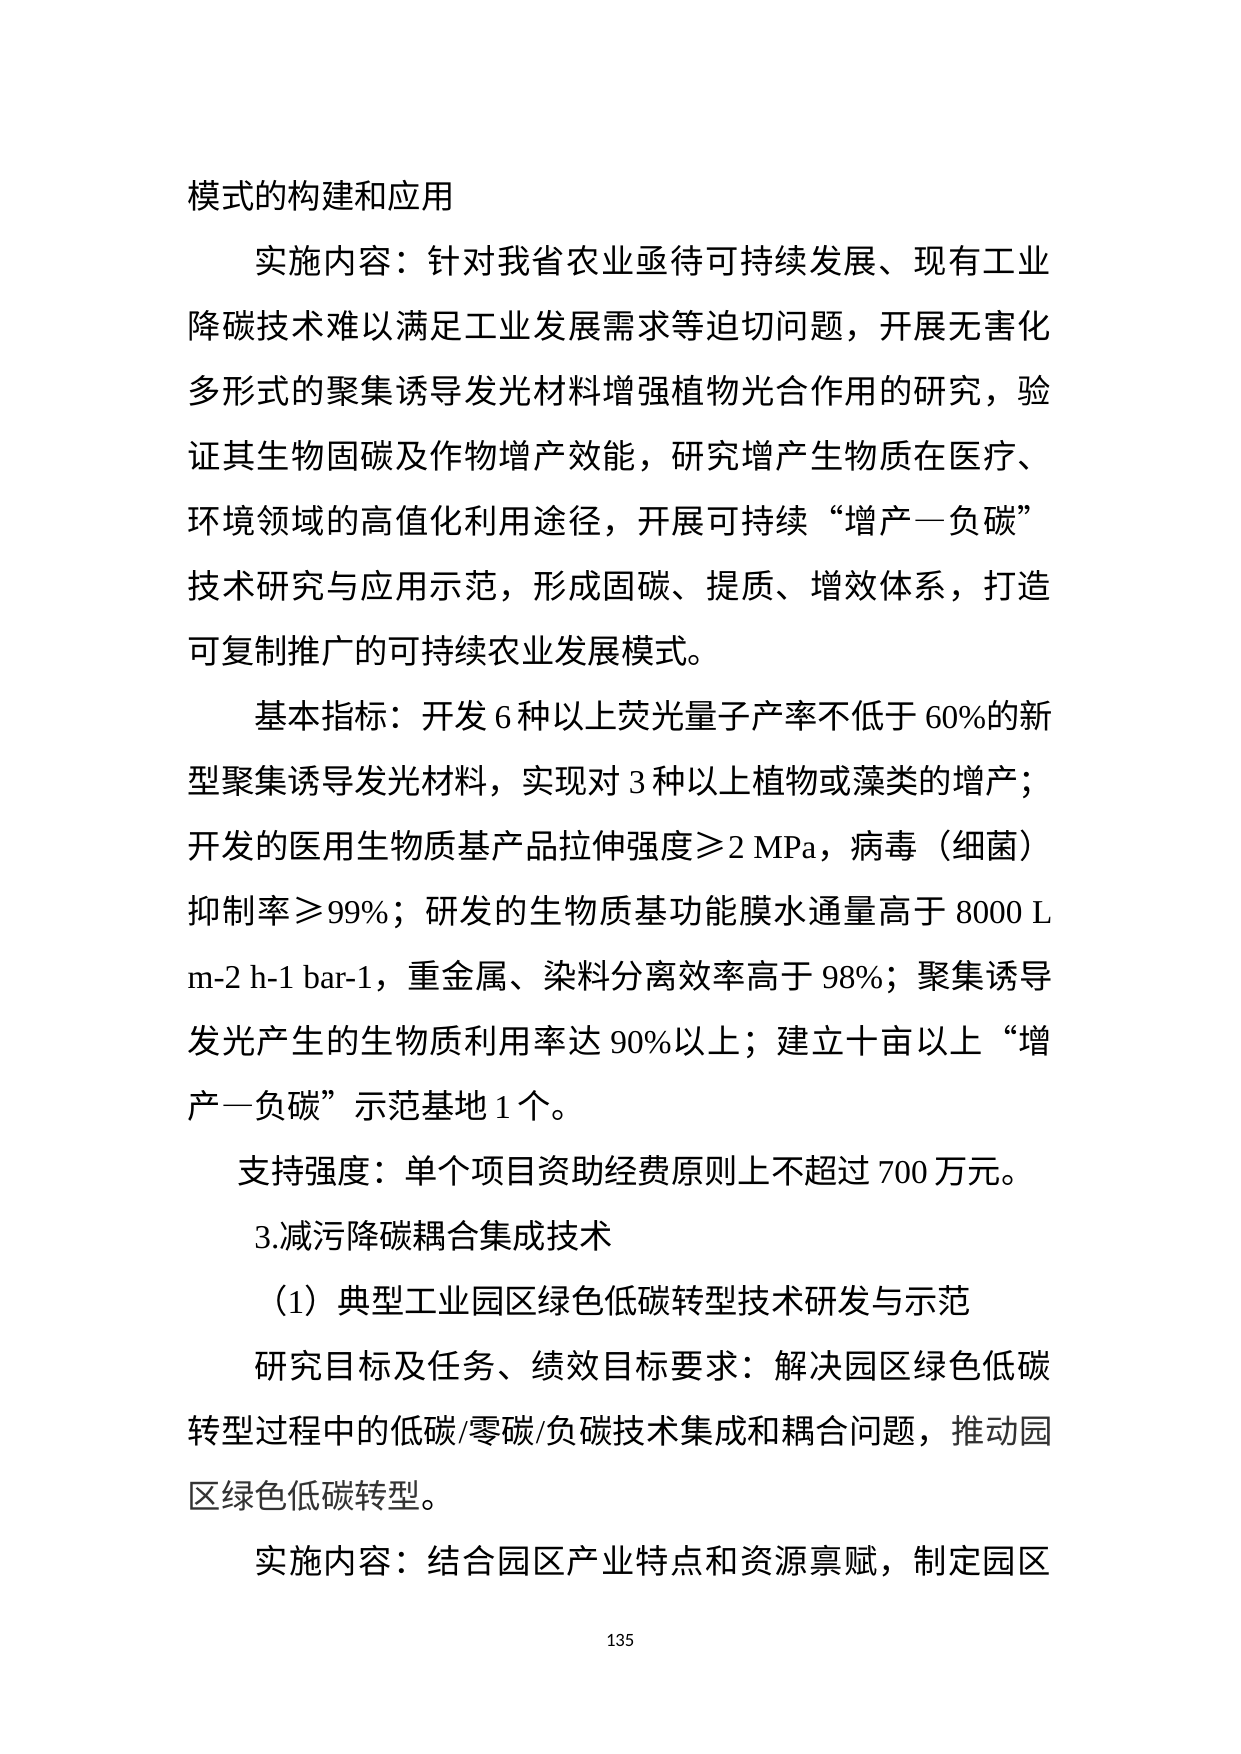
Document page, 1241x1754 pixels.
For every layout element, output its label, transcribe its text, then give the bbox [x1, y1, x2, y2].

text 研究目标及任务、绩效目标要求：解决园区绿色低碳转型过程中的低碳/零碳/负碳技术集成和耦合问题，推动园区绿色低碳转型。 [187, 1332, 1053, 1527]
text 实施内容：针对我省农业亟待可持续发展、现有工业降碳技术难以满足工业发展需求等迫切问题，开展无害化、多形式的聚集诱导发光材料增强植物光合作用的研究，验证其生物固碳及作物增产效能，研究增产生物质在医疗、环境领域的高值化利用途径，开展可持续“增产—负碳”技术研究与应用示范，形成固碳、提质、增效体系，打造可复制推广的可持续农业发展模式。 [187, 227, 1053, 682]
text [187, 1527, 1053, 1592]
text 基本指标：开发6种以上荧光量子产率不低于60%的新型聚集诱导发光材料，实现对3种以上植物或藻类的增产；开发的医用生物质基产品拉伸强度≥2 MPa，病毒（细菌）抑制率≥99%；研发的生物质基功能膜水通量高于8000 L m-2 h-1 bar-1，重金属、染料分离效率高于98%；聚集诱导发光产生的生物质利用率达90%以上；建立十亩以上“增产—负碳”示范基地1个。 [187, 682, 1053, 1137]
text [187, 162, 1053, 227]
text 3.减污降碳耦合集成技术 [187, 1202, 1053, 1267]
text （1）典型工业园区绿色低碳转型技术研发与示范 [187, 1267, 1053, 1332]
text 支持强度：单个项目资助经费原则上不超过700万元。 [237, 1137, 1053, 1202]
